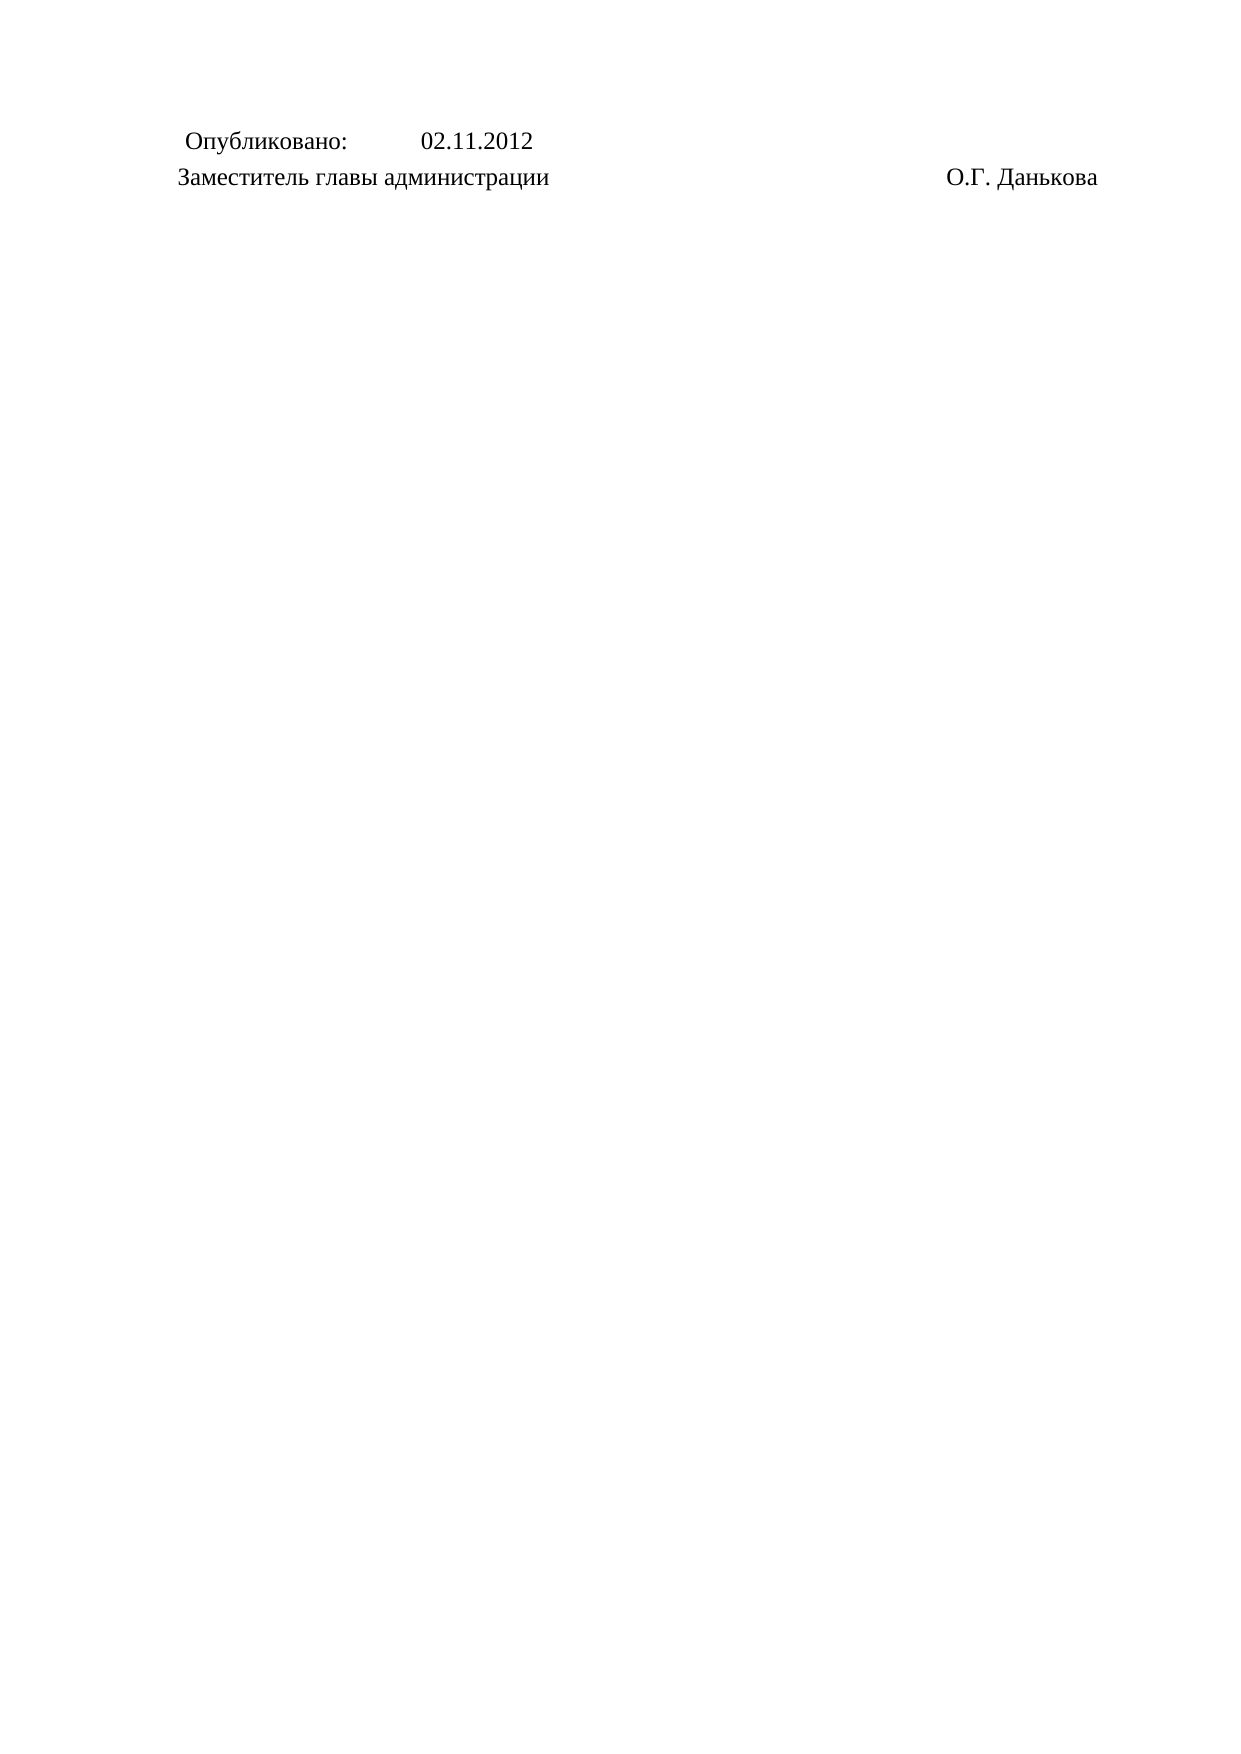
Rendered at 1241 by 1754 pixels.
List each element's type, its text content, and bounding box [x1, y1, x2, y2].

table_header 02.11.2012 [421, 118, 1152, 162]
text Заместитель главы администрации О.Г. Данькова [177, 162, 1152, 191]
table_header Опубликовано: [177, 118, 421, 162]
